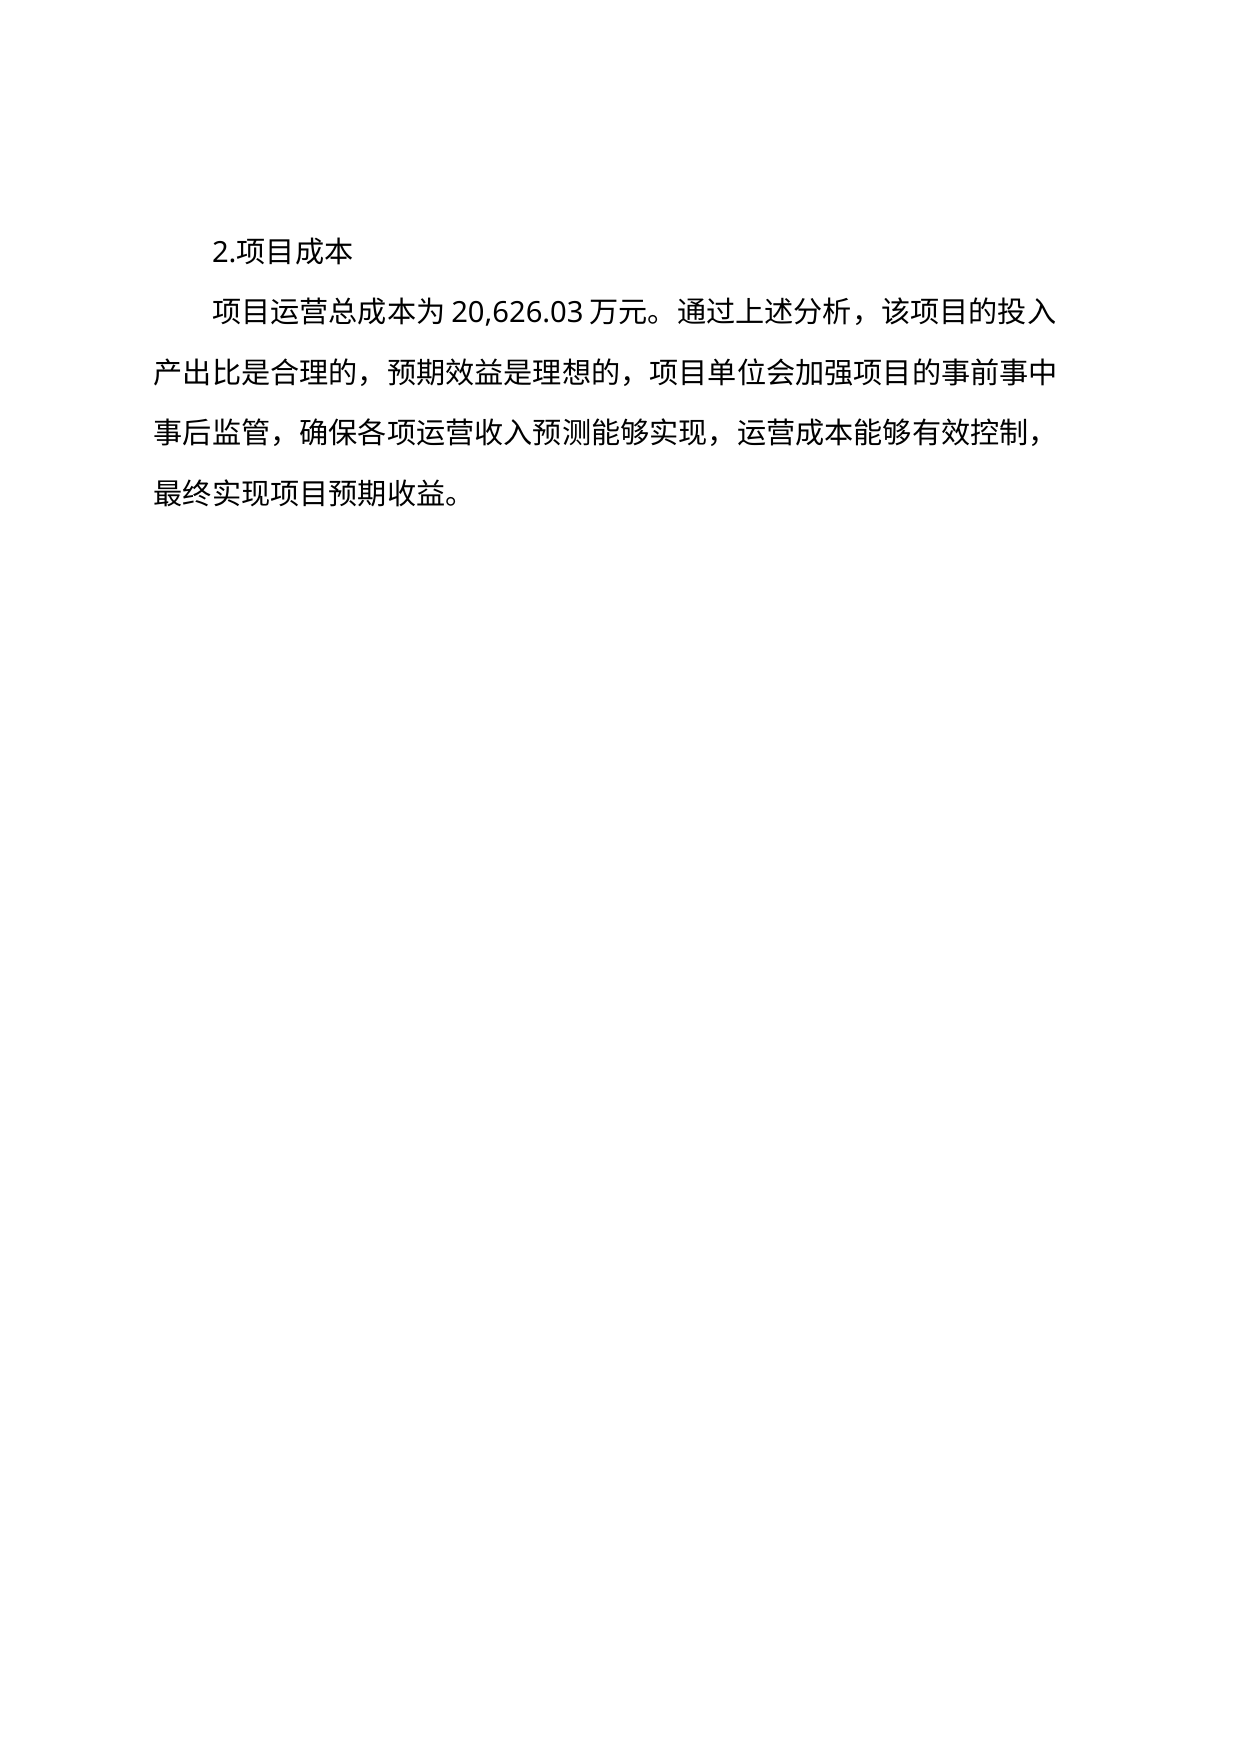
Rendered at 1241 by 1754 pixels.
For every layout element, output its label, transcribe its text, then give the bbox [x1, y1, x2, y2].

text 2.项目成本 [153, 216, 1075, 274]
text 项目运营总成本为20,626.03万元。通过上述分析，该项目的投入产出比是合理的，预期效益是理想的，项目单位会加强项目的事前事中事后监管，确保各项运营收入预测能够实现，运营成本能够有效控制，最终实现项目预期收益。 [153, 274, 1075, 516]
